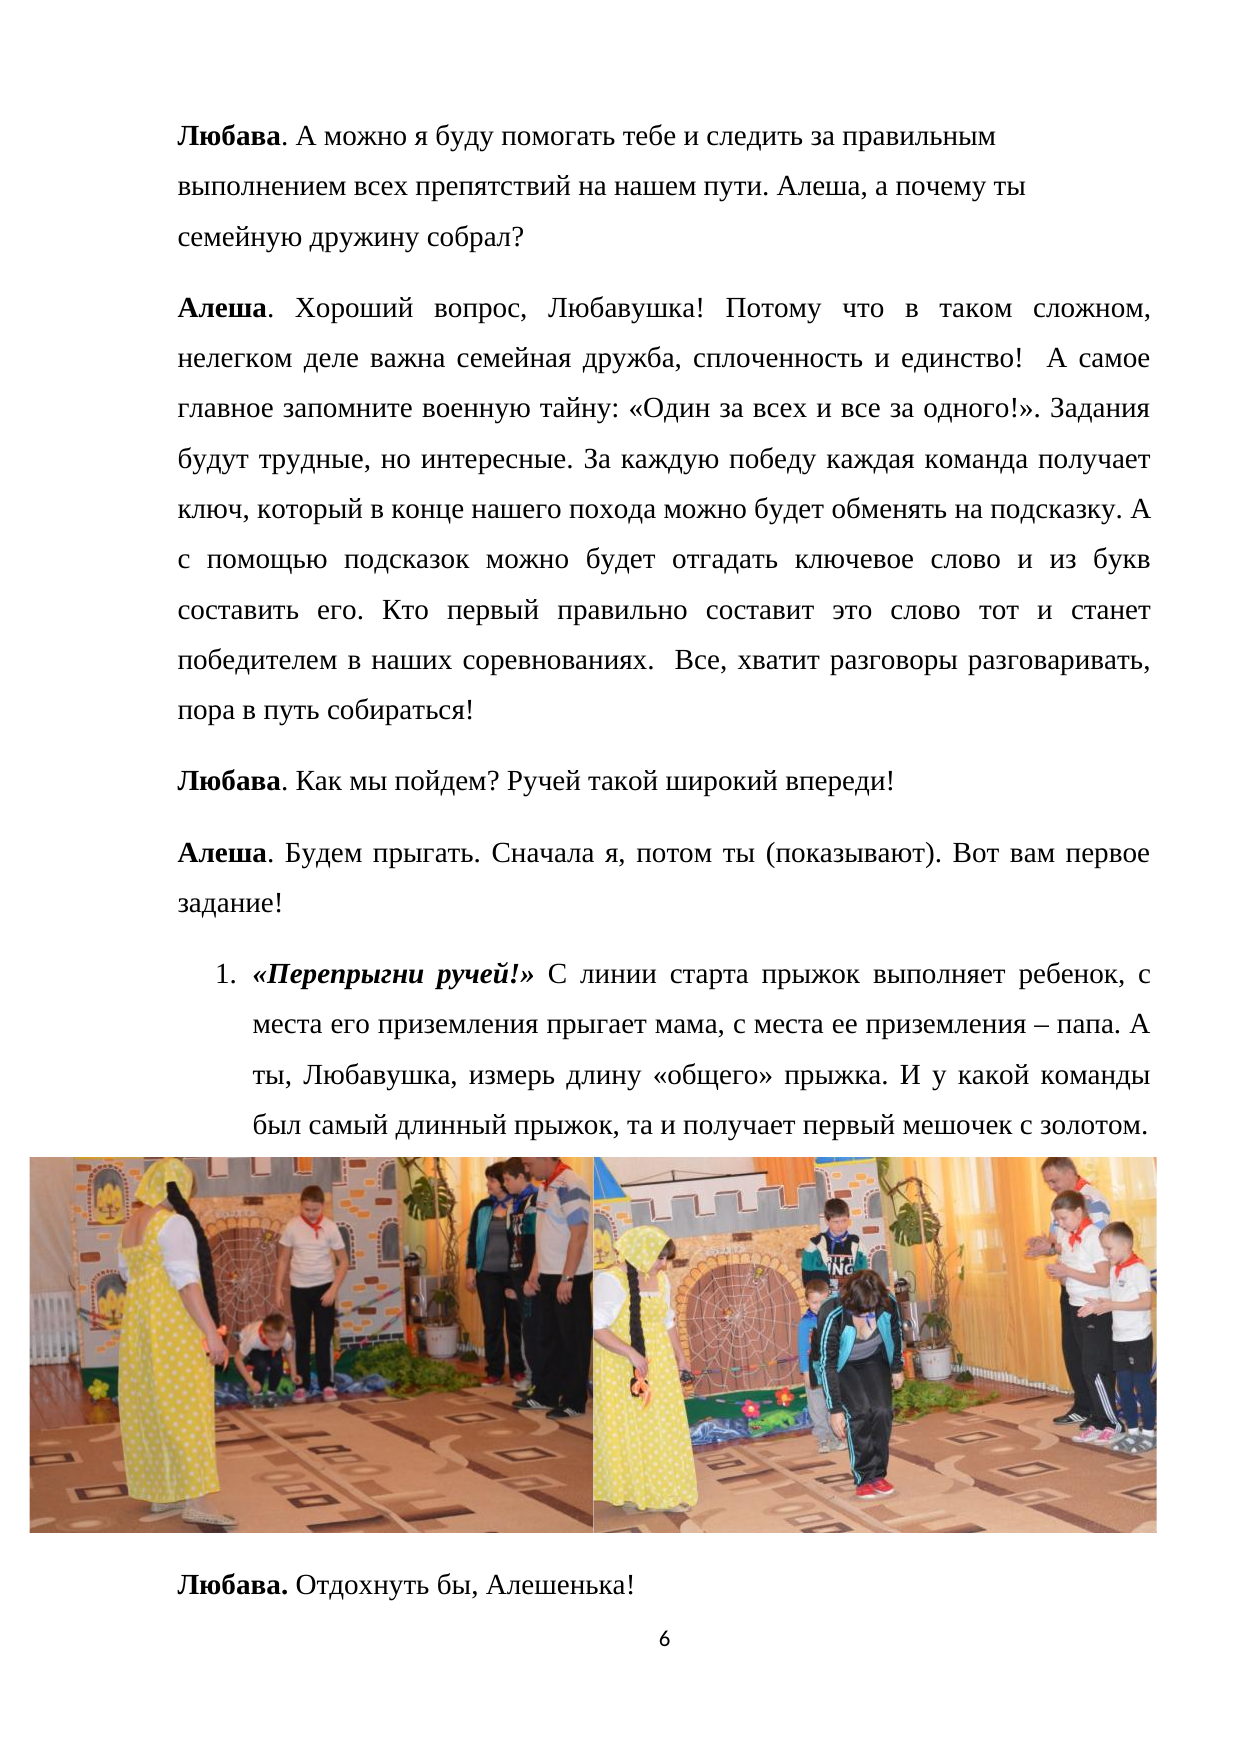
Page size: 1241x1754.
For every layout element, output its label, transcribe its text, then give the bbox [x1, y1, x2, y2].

text Любава. А можно я буду помогать тебе и следить за правильным выполнением всех препятствий на нашем пути. Алеша, а почему ты семейную дружину собрал? [177, 118, 1152, 252]
picture [29, 1157, 1157, 1533]
text Любава. Отдохнуть бы, Алешенька! [177, 1567, 1152, 1601]
list «Перепрыгни ручей!» С линии старта прыжок выполняет ребенок, с места его приземления прыгает мама, с места ее приземления – папа. А ты, Любавушка, измерь длину «общего» прыжка. И у какой команды был самый длинный прыжок, та и получает первый мешочек с золотом. [215, 956, 1152, 1141]
text Любава. Как мы пойдем? Ручей такой широкий впереди! [177, 763, 1152, 797]
text Алеша. Будем прыгать. Сначала я, потом ты (показывают). Вот вам первое задание! [177, 835, 1152, 918]
text Алеша. Хороший вопрос, Любавушка! Потому что в таком сложном, нелегком деле важна семейная дружба, сплоченность и единство! А самое главное запомните военную тайну: «Один за всех и все за одного!». Задания будут трудные, но интересные. За каждую победу каждая команда получает ключ, который в конце нашего похода можно будет обменять на подсказку. А с помощью подсказок можно будет отгадать ключевое слово и из букв составить его. Кто первый правильно составит это слово тот и станет победителем в наших соревнованиях. Все, хватит разговоры разговаривать, пора в путь собираться! [177, 290, 1152, 726]
